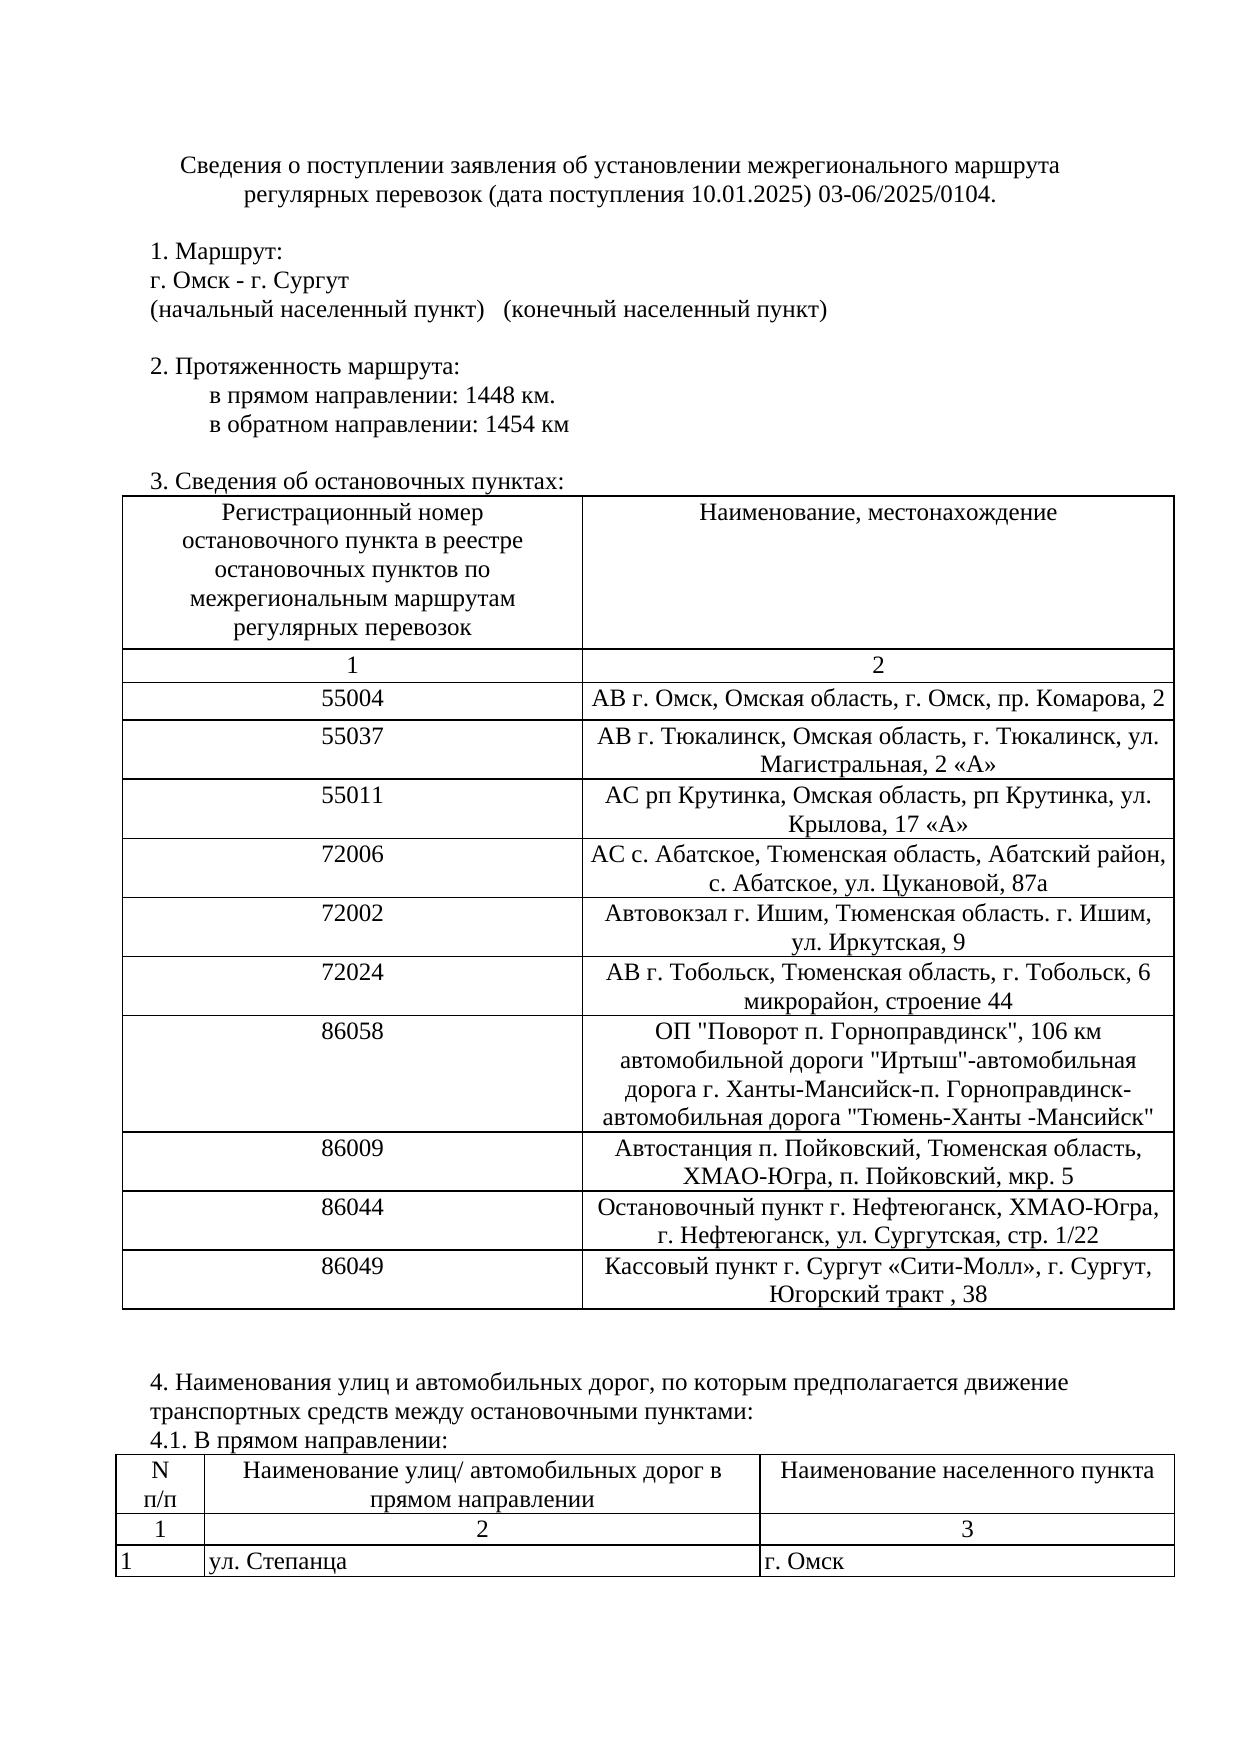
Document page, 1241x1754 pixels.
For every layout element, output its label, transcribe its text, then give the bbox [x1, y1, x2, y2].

table_cell 86058 [123, 1016, 582, 1131]
table_cell г. Омск [761, 1546, 1174, 1576]
table_cell ул. Степанца [205, 1546, 759, 1576]
table_cell 1 [123, 650, 582, 681]
text в обратном направлении: 1454 км [150, 409, 1090, 437]
table_cell Автовокзал г. Ишим, Тюменская область. г. Ишим, ул. Иркутская, 9 [583, 898, 1173, 956]
text 4.1. В прямом направлении: [150, 1425, 1090, 1454]
table_cell 2 [583, 650, 1173, 681]
table_cell Кассовый пункт г. Сургут «Сити-Молл», г. Сургут, Югорский тракт , 38 [583, 1251, 1173, 1308]
table_cell АС с. Абатское, Тюменская область, Абатский район, с. Абатское, ул. Цукановой, 87а [583, 839, 1173, 896]
table_cell АС рп Крутинка, Омская область, рп Крутинка, ул. Крылова, 17 «А» [583, 780, 1173, 837]
text 3. Сведения об остановочных пунктах: [150, 466, 1090, 495]
table_header Наименование, местонахождение [583, 497, 1173, 648]
table_cell 1 [117, 1546, 204, 1576]
text Сведения о поступлении заявления об установлении межрегионального маршрута регулярных перевозок (дата поступления 10.01.2025) 03-06/2025/0104. [150, 150, 1090, 207]
table_cell 55004 [123, 683, 582, 719]
table_header Наименование населенного пункта [761, 1455, 1174, 1513]
table_cell 1 [117, 1514, 204, 1544]
text (начальный населенный пункт) (конечный населенный пункт) [150, 294, 1090, 322]
text в прямом направлении: 1448 км. [150, 380, 1090, 409]
table_cell 3 [761, 1514, 1174, 1544]
table_cell АВ г. Омск, Омская область, г. Омск, пр. Комарова, 2 [583, 683, 1173, 719]
table_cell 86009 [123, 1133, 582, 1190]
table_header Регистрационный номер остановочного пункта в реестре остановочных пунктов по межрегиональным маршрутам регулярных перевозок [123, 497, 582, 648]
table_cell Остановочный пункт г. Нефтеюганск, ХМАО-Югра, г. Нефтеюганск, ул. Сургутская, стр. 1/22 [583, 1192, 1173, 1249]
table_cell 72006 [123, 839, 582, 896]
table_cell ОП "Поворот п. Горноправдинск", 106 км автомобильной дороги "Иртыш"-автомобильная дорога г. Ханты-Мансийск-п. Горноправдинск- автомобильная дорога "Тюмень-Ханты -Мансийск" [583, 1016, 1173, 1131]
table_cell Автостанция п. Пойковский, Тюменская область, ХМАО-Югра, п. Пойковский, мкр. 5 [583, 1133, 1173, 1190]
table_cell 55037 [123, 721, 582, 778]
table_cell 72024 [123, 957, 582, 1014]
table_cell 72002 [123, 898, 582, 956]
table_header Наименование улиц/ автомобильных дорог в прямом направлении [205, 1455, 759, 1513]
text 4. Наименования улиц и автомобильных дорог, по которым предполагается движение транспортных средств между остановочными пунктами: [150, 1367, 1090, 1425]
text 2. Протяженность маршрута: [150, 351, 1090, 380]
table_cell АВ г. Тобольск, Тюменская область, г. Тобольск, 6 микрорайон, строение 44 [583, 957, 1173, 1014]
table_cell 55011 [123, 780, 582, 837]
text г. Омск - г. Сургут [150, 265, 1090, 294]
table_cell 86044 [123, 1192, 582, 1249]
table_cell АВ г. Тюкалинск, Омская область, г. Тюкалинск, ул. Магистральная, 2 «А» [583, 721, 1173, 778]
table_header N п/п [117, 1455, 204, 1513]
table_cell 2 [205, 1514, 759, 1544]
text 1. Маршрут: [150, 236, 1090, 265]
table_cell 86049 [123, 1251, 582, 1308]
